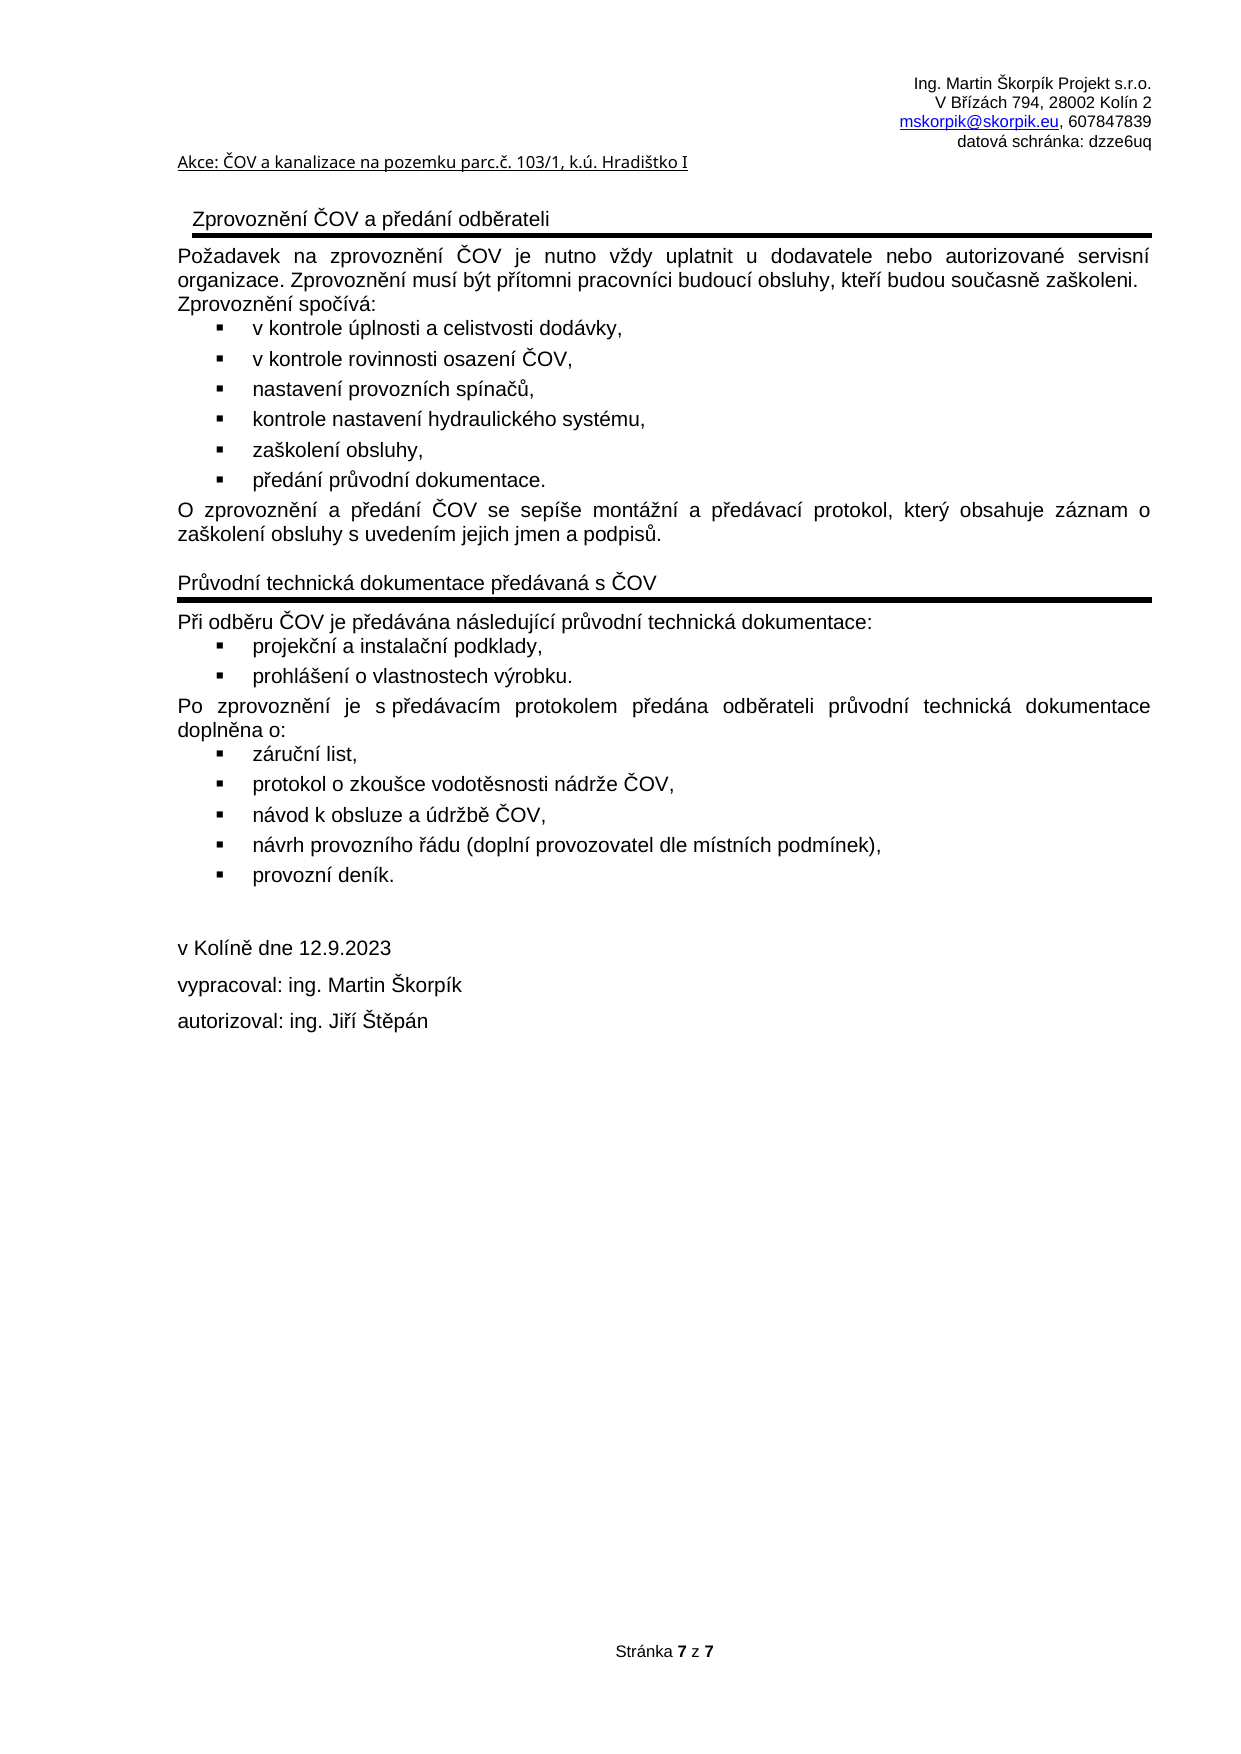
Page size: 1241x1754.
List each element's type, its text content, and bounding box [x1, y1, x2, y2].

text v Kolíně dne 12.9.2023 [177, 936, 1152, 960]
list návrh provozního řádu (doplní provozovatel dle místních podmínek), [215, 833, 1152, 857]
text autorizoval: ing. Jiří Štěpán [177, 1009, 1152, 1033]
list protokol o zkoušce vodotěsnosti nádrže ČOV, [215, 772, 1152, 796]
text Zprovoznění spočívá: [177, 292, 1152, 316]
list v kontrole rovinnosti osazení ČOV, [215, 346, 1152, 371]
list kontrole nastavení hydraulického systému, [215, 407, 1152, 431]
subtitle Průvodní technická dokumentace předávaná s ČOV [177, 571, 1152, 597]
text Při odběru ČOV je předávána následující průvodní technická dokumentace: [177, 609, 1152, 633]
subtitle Zprovoznění ČOV a předání odběrateli [192, 207, 1152, 233]
list návod k obsluze a údržbě ČOV, [215, 803, 1152, 827]
text vypracoval: ing. Martin Škorpík [177, 973, 1152, 997]
list nastavení provozních spínačů, [215, 377, 1152, 401]
list zaškolení obsluhy, [215, 437, 1152, 461]
text O zprovoznění a předání ČOV se sepíše montážní a předávací protokol, který obsahuje záznam o zaškolení obsluhy s uvedením jejich jmen a podpisů. [177, 498, 1152, 546]
list předání průvodní dokumentace. [215, 468, 1152, 492]
list záruční list, [215, 742, 1152, 766]
list provozní deník. [215, 863, 1152, 887]
list projekční a instalační podklady, [215, 633, 1152, 657]
list v kontrole úplnosti a celistvosti dodávky, [215, 316, 1152, 340]
text Po zprovoznění je s předávacím protokolem předána odběrateli průvodní technická dokumentace doplněna o: [177, 694, 1152, 742]
text Požadavek na zprovoznění ČOV je nutno vždy uplatnit u dodavatele nebo autorizované servisní organizace. Zprovoznění musí být přítomni pracovníci budoucí obsluhy, kteří budou současně zaškoleni. [177, 244, 1152, 292]
list prohlášení o vlastnostech výrobku. [215, 664, 1152, 688]
